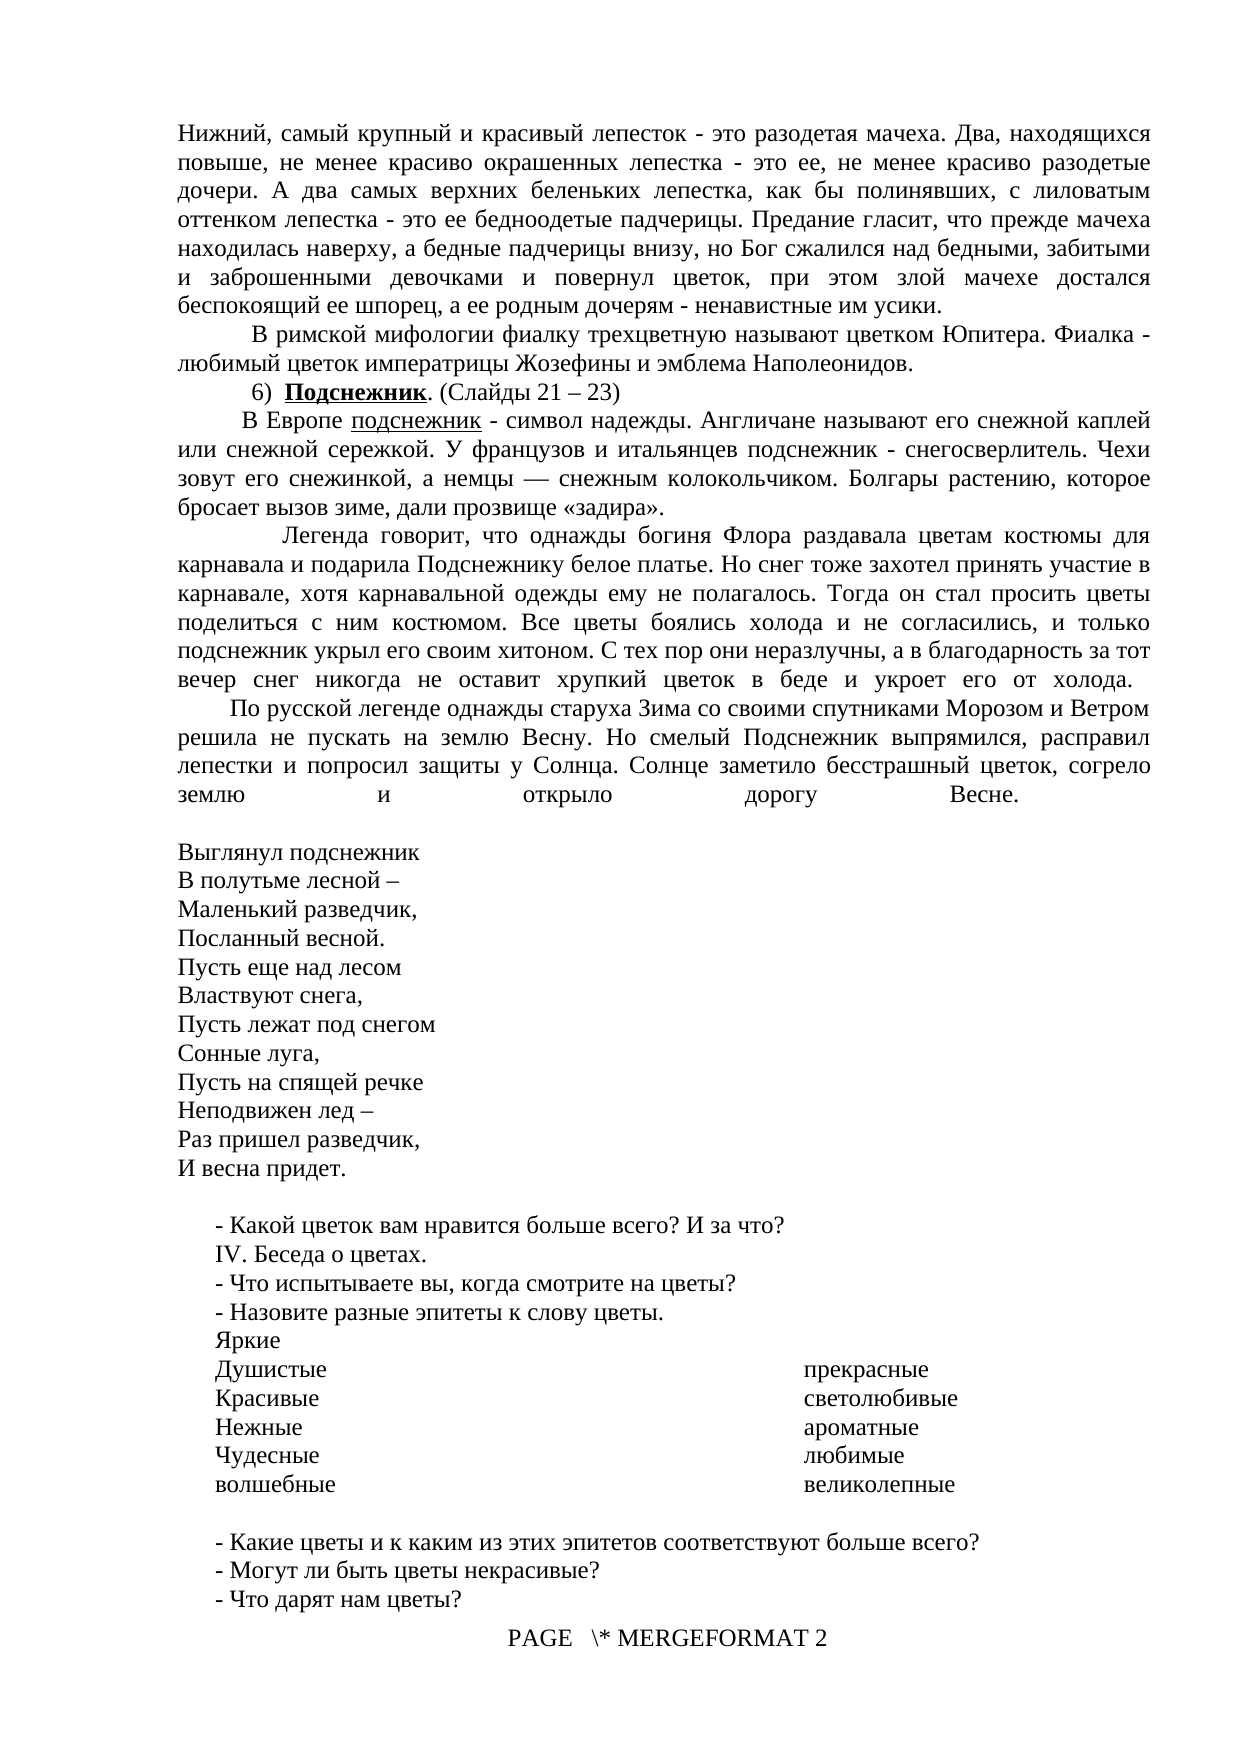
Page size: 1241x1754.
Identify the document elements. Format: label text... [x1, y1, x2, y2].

text Посланный весной. [177, 923, 1152, 952]
text - Какой цветок вам нравится больше всего? И за что? [215, 1211, 1152, 1239]
text Раз пришел разведчик, [177, 1124, 1152, 1153]
text В полутьме лесной – [177, 866, 1152, 894]
text И весна придет. [177, 1153, 1152, 1182]
text Чудесные любимые [215, 1441, 1152, 1469]
text Сонные луга, [177, 1038, 1152, 1067]
text Властвуют снега, [177, 981, 1152, 1009]
text В Европе подснежник - символ надежды. Англичане называют его снежной каплей или снежной сережкой. У французов и итальянцев подснежник - снегосверлитель. Чехи зовут его снежинкой, а немцы — снежным колокольчиком. Болгары растению, которое бросает вызов зиме, дали прозвище «задира». [177, 406, 1152, 521]
text волшебные великолепные [215, 1469, 1152, 1498]
text - Могут ли быть цветы некрасивые? [215, 1556, 1152, 1584]
text 6) Подснежник. (Слайды 21 – 23) [177, 377, 1152, 406]
text Душистые прекрасные [215, 1354, 1152, 1383]
text Пусть еще над лесом [177, 952, 1152, 981]
text Яркие [215, 1326, 1152, 1354]
text Неподвижен лед – [177, 1096, 1152, 1124]
text - Что испытываете вы, когда смотрите на цветы? [215, 1268, 1152, 1297]
text - Какие цветы и к каким из этих эпитетов соответствуют больше всего? [215, 1527, 1152, 1556]
text В римской мифологии фиалку трехцветную называют цветком Юпитера. Фиалка - любимый цветок императрицы Жозефины и эмблема Наполеонидов. [177, 319, 1152, 377]
text Нежные ароматные [215, 1412, 1152, 1441]
text Пусть на спящей речке [177, 1067, 1152, 1096]
text Пусть лежат под снегом [177, 1009, 1152, 1038]
text IV. Беседа о цветах. [215, 1239, 1152, 1268]
text Красивые светолюбивые [215, 1383, 1152, 1412]
text - Назовите разные эпитеты к слову цветы. [215, 1297, 1152, 1326]
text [177, 118, 1152, 319]
text Легенда говорит, что однажды богиня Флора раздавала цветам костюмы для карнавала и подарила Подснежнику белое платье. Но снег тоже захотел принять участие в карнавале, хотя карнавальной одежды ему не полагалось. Тогда он стал просить цветы поделиться с ним костюмом. Все цветы боялись холода и не согласились, и только подснежник укрыл его своим хитоном. С тех пор они неразлучны, а в благодарность за тот вечер снег никогда не оставит хрупкий цветок в беде и укроет его от холода. По русской легенде однажды старуха Зима со своими спутниками Морозом и Ветром решила не пускать на землю Весну. Но смелый Подснежник выпрямился, расправил лепестки и попросил защиты у Солнца. Солнце заметило бесстрашный цветок, согрело землю и открыло дорогу Весне. [177, 521, 1152, 837]
text Выглянул подснежник [177, 837, 1152, 866]
text - Что дарят нам цветы? [215, 1584, 1152, 1613]
text Маленький разведчик, [177, 894, 1152, 923]
